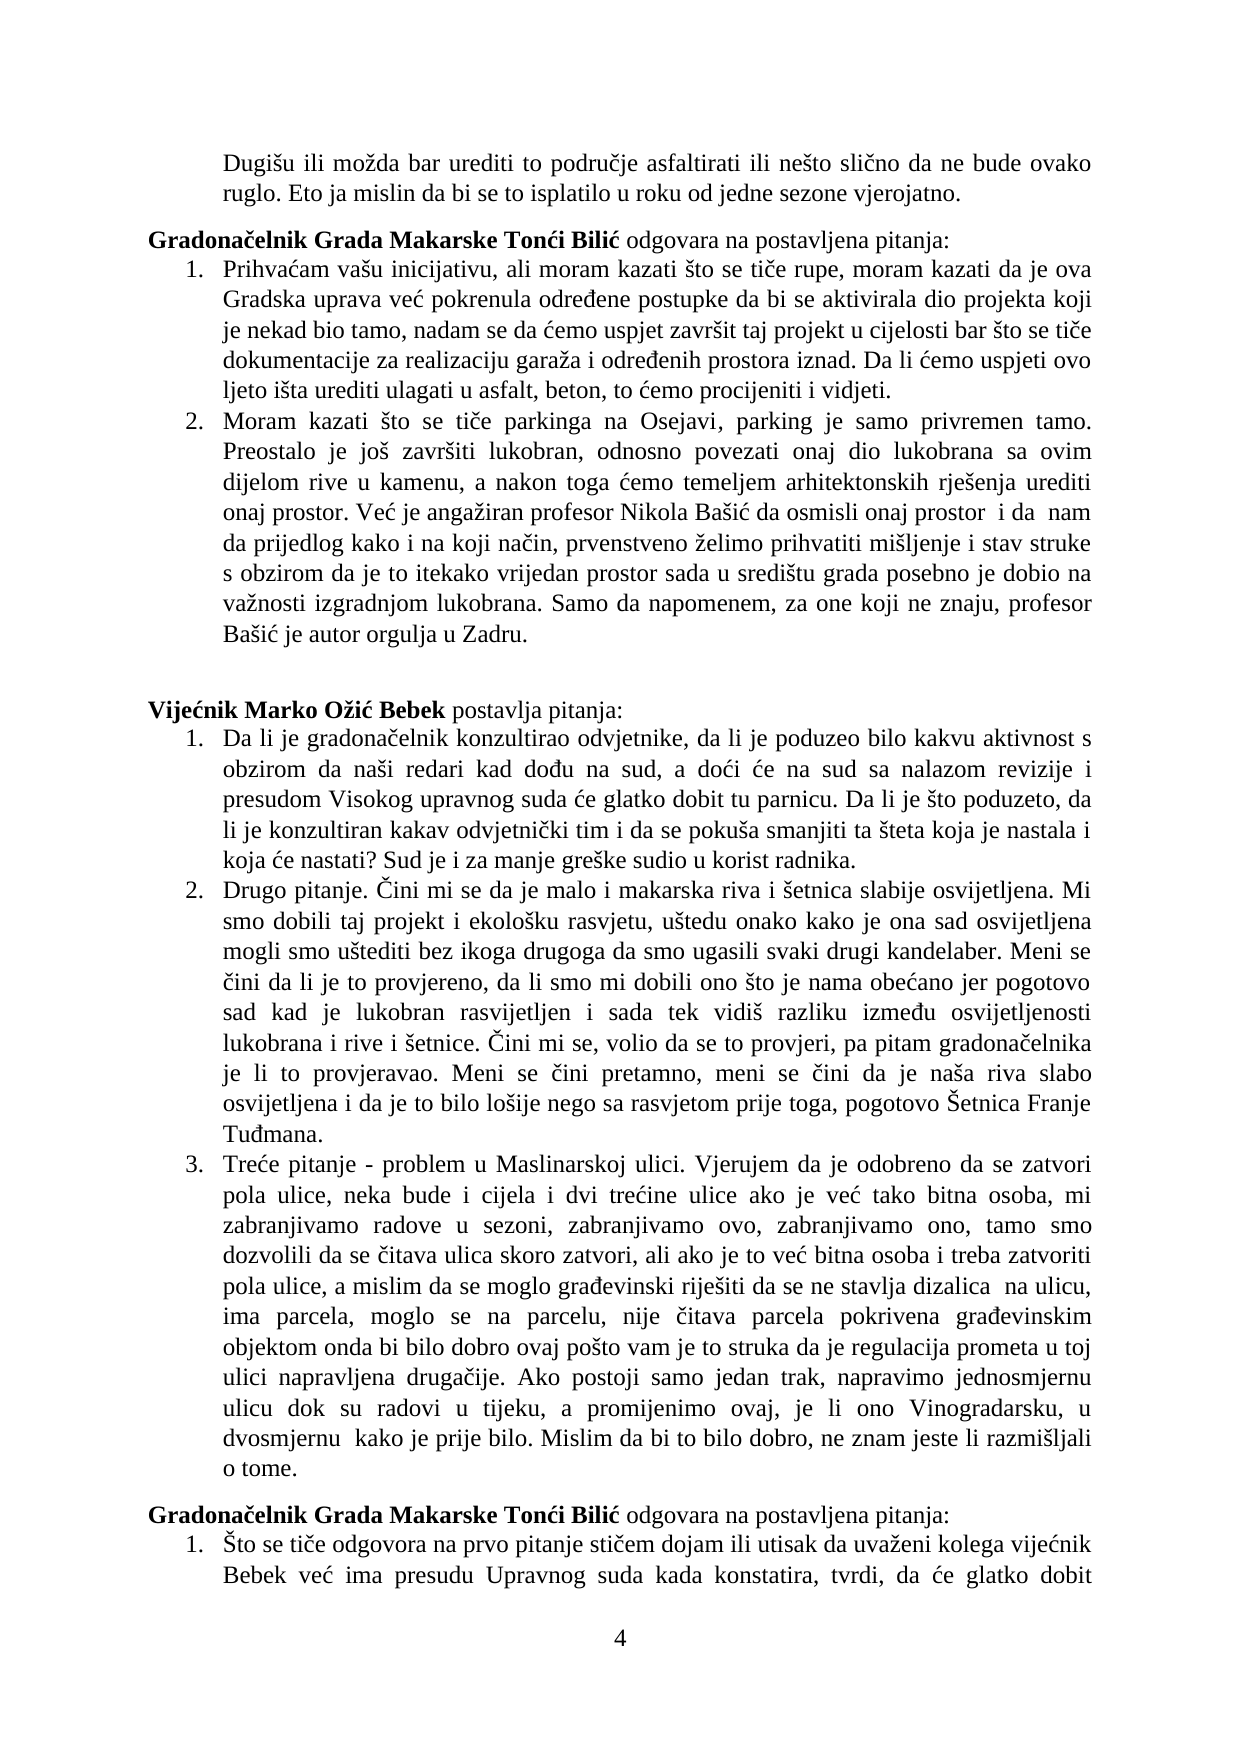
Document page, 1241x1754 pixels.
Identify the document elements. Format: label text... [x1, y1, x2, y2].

list Moram kazati što se tiče parkinga na Osejavi, parking je samo privremen tamo. Preostalo je još završiti lukobran, odnosno povezati onaj dio lukobrana sa ovim dijelom rive u kamenu, a nakon toga ćemo temeljem arhitektonskih rješenja urediti onaj prostor. Već je angažiran profesor Nikola Bašić da osmisli onaj prostor i da nam da prijedlog kako i na koji način, prvenstveno želimo prihvatiti mišljenje i stav struke s obzirom da je to itekako vrijedan prostor sada u središtu grada posebno je dobio na važnosti izgradnjom lukobrana. Samo da napomenem, za one koji ne znaju, profesor Bašić je autor orgulja u Zadru. [185, 406, 1093, 648]
list Drugo pitanje. Čini mi se da je malo i makarska riva i šetnica slabije osvijetljena. Mi smo dobili taj projekt i ekološku rasvjetu, uštedu onako kako je ona sad osvijetljena mogli smo uštediti bez ikoga drugoga da smo ugasili svaki drugi kandelaber. Meni se čini da li je to provjereno, da li smo mi dobili ono što je nama obećano jer pogotovo sad kad je lukobran rasvijetljen i sada tek vidiš razliku između osvijetljenosti lukobrana i rive i šetnice. Čini mi se, volio da se to provjeri, pa pitam gradonačelnika je li to provjeravao. Meni se čini pretamno, meni se čini da je naša riva slabo osvijetljena i da je to bilo lošije nego sa rasvjetom prije toga, pogotovo Šetnica Franje Tuđmana. [185, 876, 1093, 1148]
list Da li je gradonačelnik konzultirao odvjetnike, da li je poduzeo bilo kakvu aktivnost s obzirom da naši redari kad dođu na sud, a doći će na sud sa nalazom revizije i presudom Visokog upravnog suda će glatko dobit tu parnicu. Da li je što poduzeto, da li je konzultiran kakav odvjetnički tim i da se pokuša smanjiti ta šteta koja je nastala i koja će nastati? Sud je i za manje greške sudio u korist radnika. [185, 723, 1093, 874]
list Prihvaćam vašu inicijativu, ali moram kazati što se tiče rupe, moram kazati da je ova Gradska uprava već pokrenula određene postupke da bi se aktivirala dio projekta koji je nekad bio tamo, nadam se da ćemo uspjet završit taj projekt u cijelosti bar što se tiče dokumentacije za realizaciju garaža i određenih prostora iznad. Da li ćemo uspjeti ovo ljeto išta urediti ulagati u asfalt, beton, to ćemo procijeniti i vidjeti. [185, 254, 1093, 404]
text Vijećnik Marko Ožić Bebek postavlja pitanja: [148, 695, 1093, 723]
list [185, 1529, 1093, 1588]
text Gradonačelnik Grada Makarske Tonći Bilić odgovara na postavljena pitanja: [148, 225, 1093, 254]
text Gradonačelnik Grada Makarske Tonći Bilić odgovara na postavljena pitanja: [148, 1501, 1093, 1529]
list Treće pitanje - problem u Maslinarskoj ulici. Vjerujem da je odobreno da se zatvori pola ulice, neka bude i cijela i dvi trećine ulice ako je već tako bitna osoba, mi zabranjivamo radove u sezoni, zabranjivamo ovo, zabranjivamo ono, tamo smo dozvolili da se čitava ulica skoro zatvori, ali ako je to već bitna osoba i treba zatvoriti pola ulice, a mislim da se moglo građevinski riješiti da se ne stavlja dizalica na ulicu, ima parcela, moglo se na parcelu, nije čitava parcela pokrivena građevinskim objektom onda bi bilo dobro ovaj pošto vam je to struka da je regulacija prometa u toj ulici napravljena drugačije. Ako postoji samo jedan trak, napravimo jednosmjernu ulicu dok su radovi u tijeku, a promijenimo ovaj, je li ono Vinogradarsku, u dvosmjernu kako je prije bilo. Mislim da bi to bilo dobro, ne znam jeste li razmišljali o tome. [185, 1149, 1093, 1482]
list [185, 148, 1093, 207]
